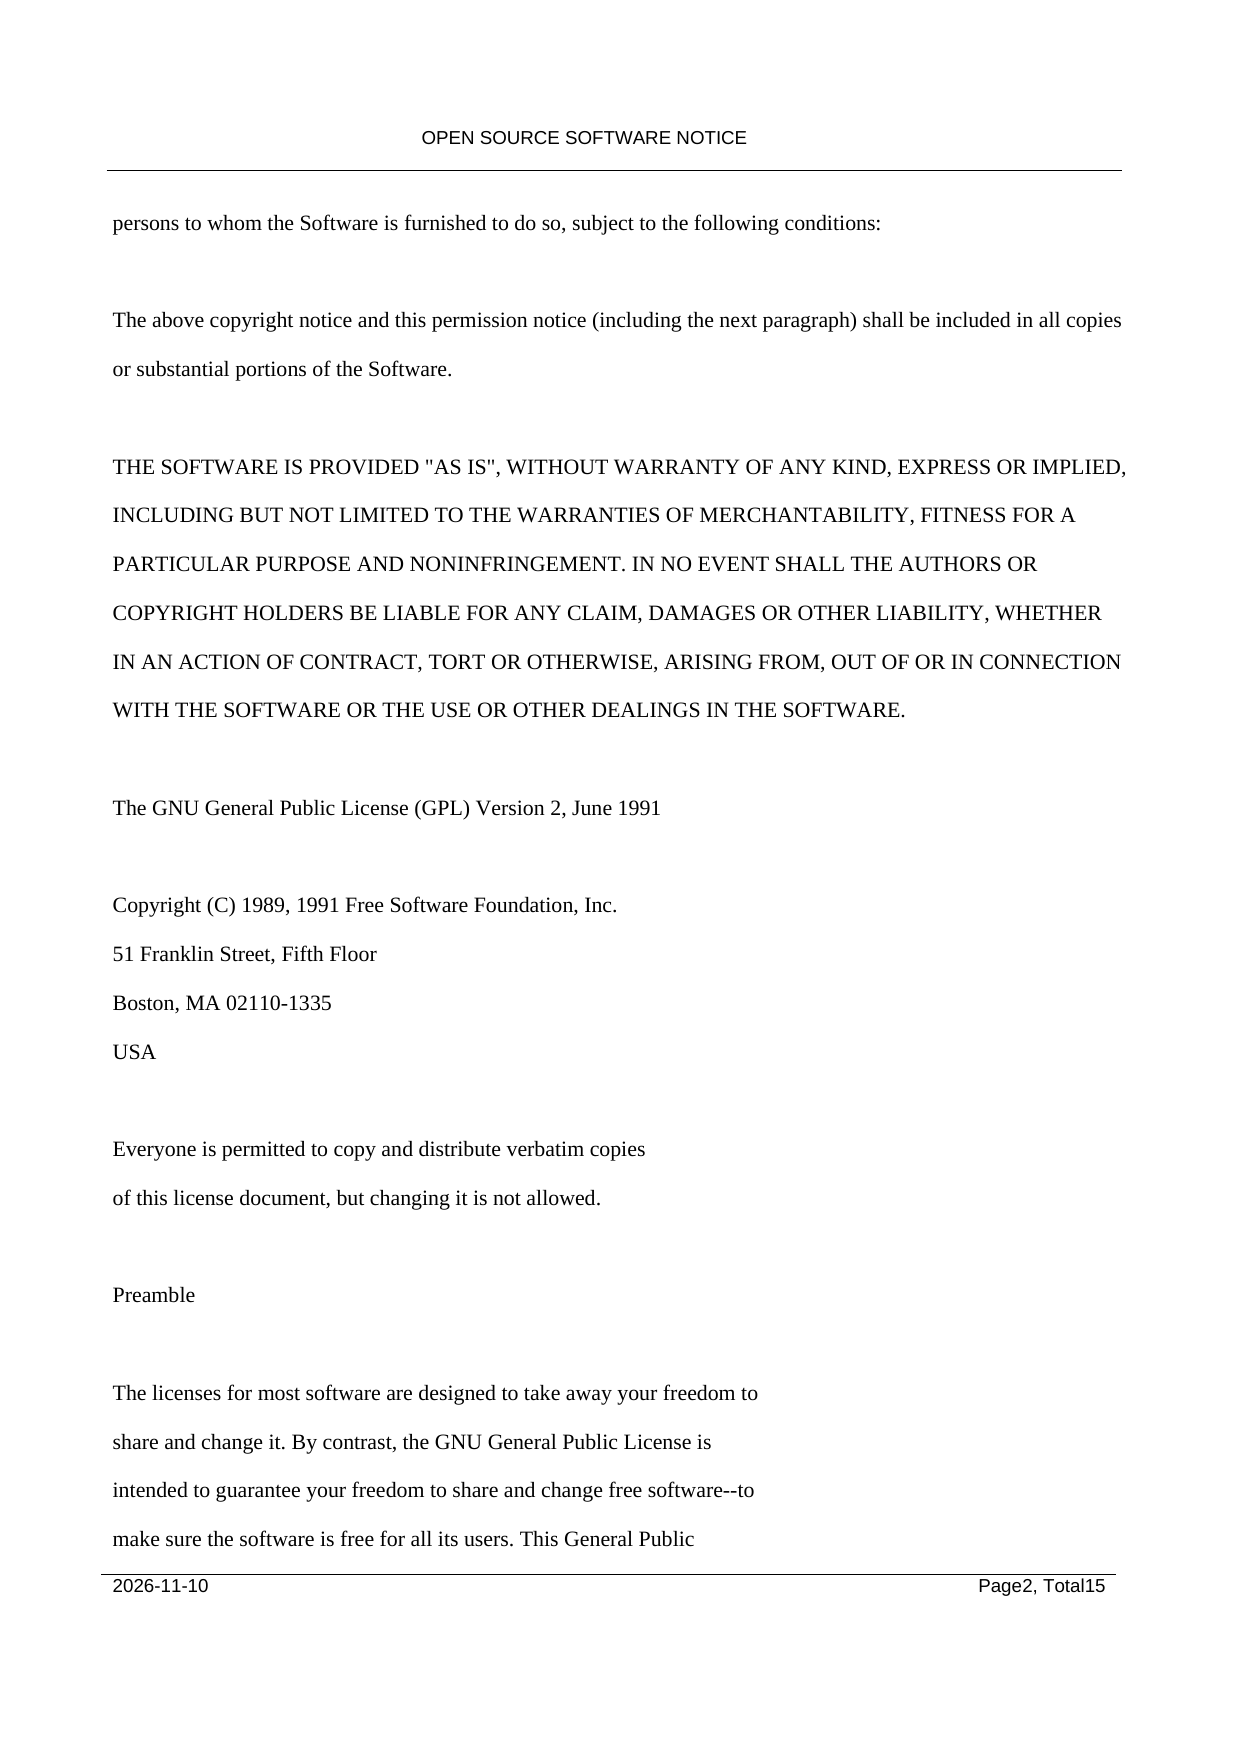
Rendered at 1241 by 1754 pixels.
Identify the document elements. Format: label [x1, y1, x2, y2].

text [112, 206, 1128, 1555]
